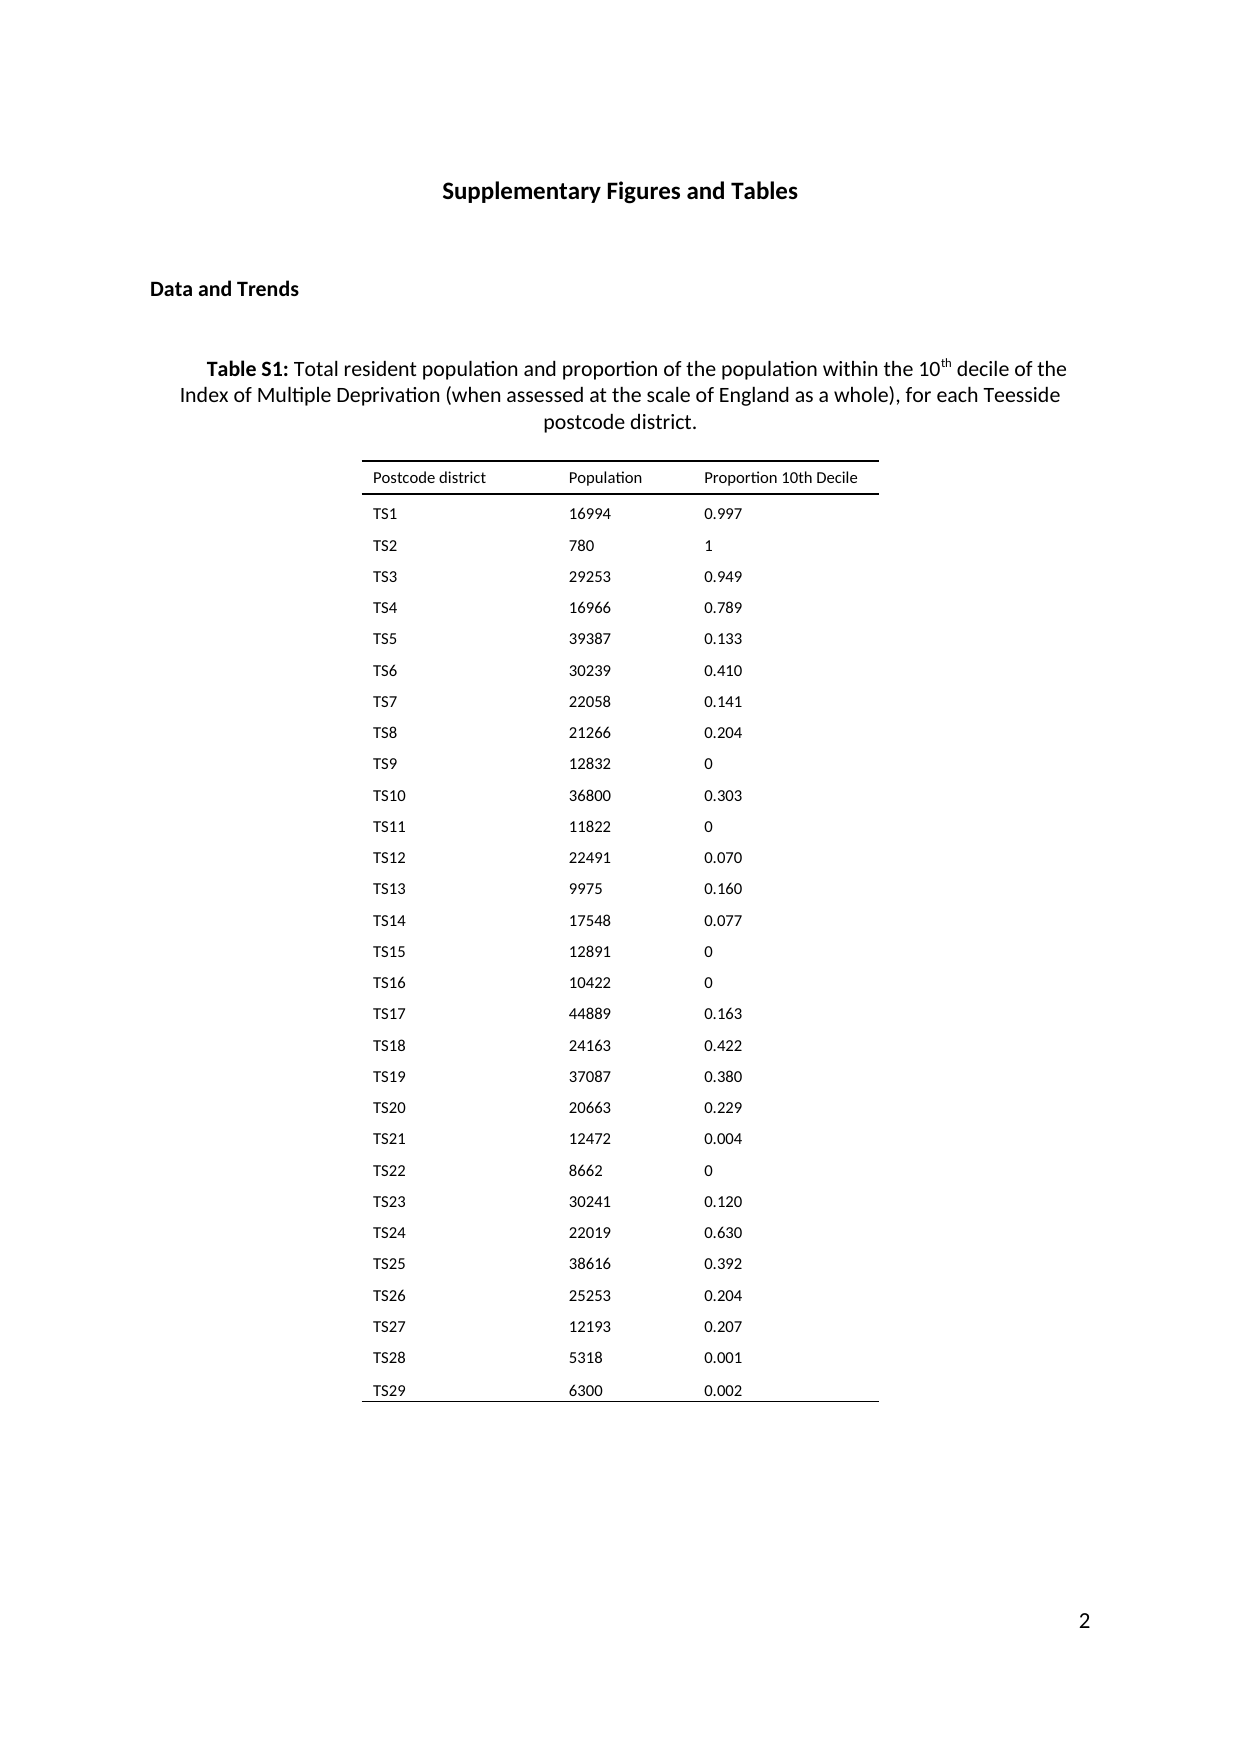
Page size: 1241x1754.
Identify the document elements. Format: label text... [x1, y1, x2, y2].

table_cell TS4 [362, 586, 557, 618]
table_cell 22491 [558, 836, 693, 868]
table_cell TS9 [362, 743, 557, 774]
table_cell 12193 [558, 1305, 693, 1336]
table_cell 0.204 [693, 1274, 878, 1305]
table_cell TS20 [362, 1086, 557, 1118]
table_cell 0.141 [693, 680, 878, 711]
table_cell TS14 [362, 899, 557, 930]
table_cell 0.002 [693, 1368, 878, 1401]
table_cell 38616 [558, 1243, 693, 1274]
table_cell 30241 [558, 1180, 693, 1211]
table_cell 0.789 [693, 586, 878, 618]
table_cell 0.207 [693, 1305, 878, 1336]
table_cell 22019 [558, 1211, 693, 1243]
table_cell 39387 [558, 618, 693, 649]
table_cell 0.303 [693, 774, 878, 805]
table_cell TS21 [362, 1118, 557, 1149]
table_cell TS1 [362, 495, 557, 524]
table_cell TS2 [362, 524, 557, 555]
table_cell 0 [693, 930, 878, 961]
table_cell TS3 [362, 555, 557, 586]
table_cell 6300 [558, 1368, 693, 1401]
table_cell 12832 [558, 743, 693, 774]
table_cell TS11 [362, 805, 557, 836]
table_cell TS13 [362, 868, 557, 899]
table_cell 12472 [558, 1118, 693, 1149]
table_cell TS25 [362, 1243, 557, 1274]
table_cell 17548 [558, 899, 693, 930]
table_cell 0 [693, 743, 878, 774]
table_cell TS7 [362, 680, 557, 711]
table_cell TS5 [362, 618, 557, 649]
table_cell 0.163 [693, 993, 878, 1024]
table_cell 780 [558, 524, 693, 555]
table_cell 44889 [558, 993, 693, 1024]
table_cell 0.997 [693, 495, 878, 524]
table_cell 30239 [558, 649, 693, 680]
table_cell TS17 [362, 993, 557, 1024]
table_cell TS24 [362, 1211, 557, 1243]
table_cell 24163 [558, 1024, 693, 1055]
table_cell 25253 [558, 1274, 693, 1305]
table_cell 0.070 [693, 836, 878, 868]
table_cell 0.410 [693, 649, 878, 680]
table_cell TS23 [362, 1180, 557, 1211]
table_cell 16994 [558, 495, 693, 524]
table_cell TS26 [362, 1274, 557, 1305]
table_header Postcode district [362, 462, 557, 493]
table_cell 0 [693, 1149, 878, 1180]
table_cell TS28 [362, 1336, 557, 1368]
table_cell TS22 [362, 1149, 557, 1180]
subtitle Data and Trends [150, 275, 1090, 302]
subtitle Supplementary Figures and Tables [150, 175, 1090, 206]
table_cell TS29 [362, 1368, 557, 1401]
table_cell 16966 [558, 586, 693, 618]
table_cell 0.077 [693, 899, 878, 930]
table_cell TS6 [362, 649, 557, 680]
table_cell 8662 [558, 1149, 693, 1180]
table_header Population [558, 462, 693, 493]
table_cell 5318 [558, 1336, 693, 1368]
table_cell 20663 [558, 1086, 693, 1118]
table_cell TS15 [362, 930, 557, 961]
table_cell 1 [693, 524, 878, 555]
table_cell 0 [693, 961, 878, 993]
table_cell 0.422 [693, 1024, 878, 1055]
table_cell TS18 [362, 1024, 557, 1055]
table_cell 0.160 [693, 868, 878, 899]
table_cell 0.229 [693, 1086, 878, 1118]
table_cell TS27 [362, 1305, 557, 1336]
table_cell TS19 [362, 1055, 557, 1086]
table_cell 12891 [558, 930, 693, 961]
table_cell 0.120 [693, 1180, 878, 1211]
table_cell TS8 [362, 711, 557, 743]
table_cell TS10 [362, 774, 557, 805]
table_cell 0 [693, 805, 878, 836]
table_cell 0.004 [693, 1118, 878, 1149]
table_cell 11822 [558, 805, 693, 836]
table_cell 10422 [558, 961, 693, 993]
table_cell 0.204 [693, 711, 878, 743]
table_cell 21266 [558, 711, 693, 743]
table_cell TS12 [362, 836, 557, 868]
text Table S1: Total resident population and proportion of the population within the 10th decile of the Index of Multiple Deprivation (when assessed at the scale of England as a whole), for each Teesside postcode district. [150, 355, 1090, 435]
table_cell 36800 [558, 774, 693, 805]
table_cell 29253 [558, 555, 693, 586]
table_cell 0.001 [693, 1336, 878, 1368]
table_cell 0.949 [693, 555, 878, 586]
table_cell 0.392 [693, 1243, 878, 1274]
table_cell 0.380 [693, 1055, 878, 1086]
table_cell 0.630 [693, 1211, 878, 1243]
table_cell 22058 [558, 680, 693, 711]
table_header Proportion 10th Decile [693, 462, 878, 493]
table_cell TS16 [362, 961, 557, 993]
table_cell 37087 [558, 1055, 693, 1086]
table_cell 0.133 [693, 618, 878, 649]
table_cell 9975 [558, 868, 693, 899]
